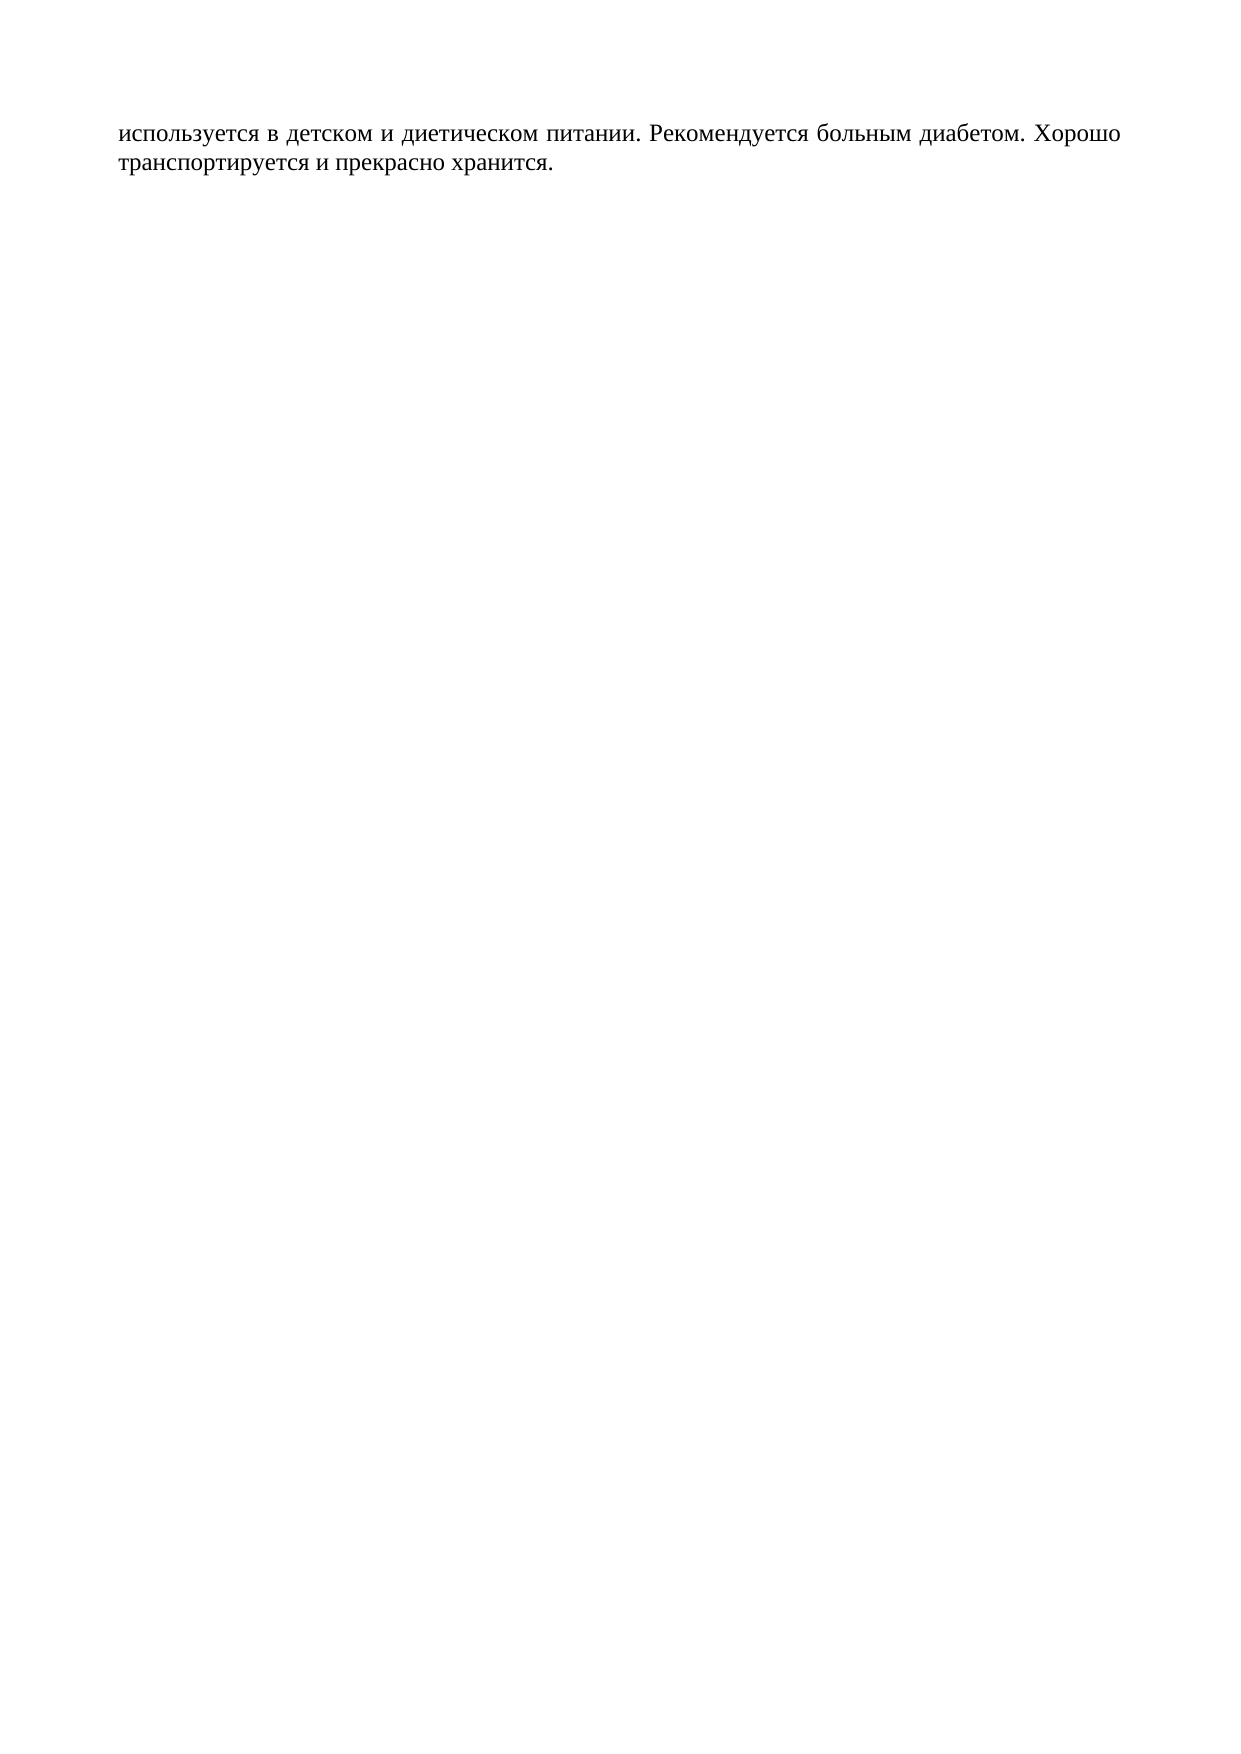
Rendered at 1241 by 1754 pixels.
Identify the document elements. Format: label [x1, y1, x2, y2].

text [118, 118, 1122, 176]
